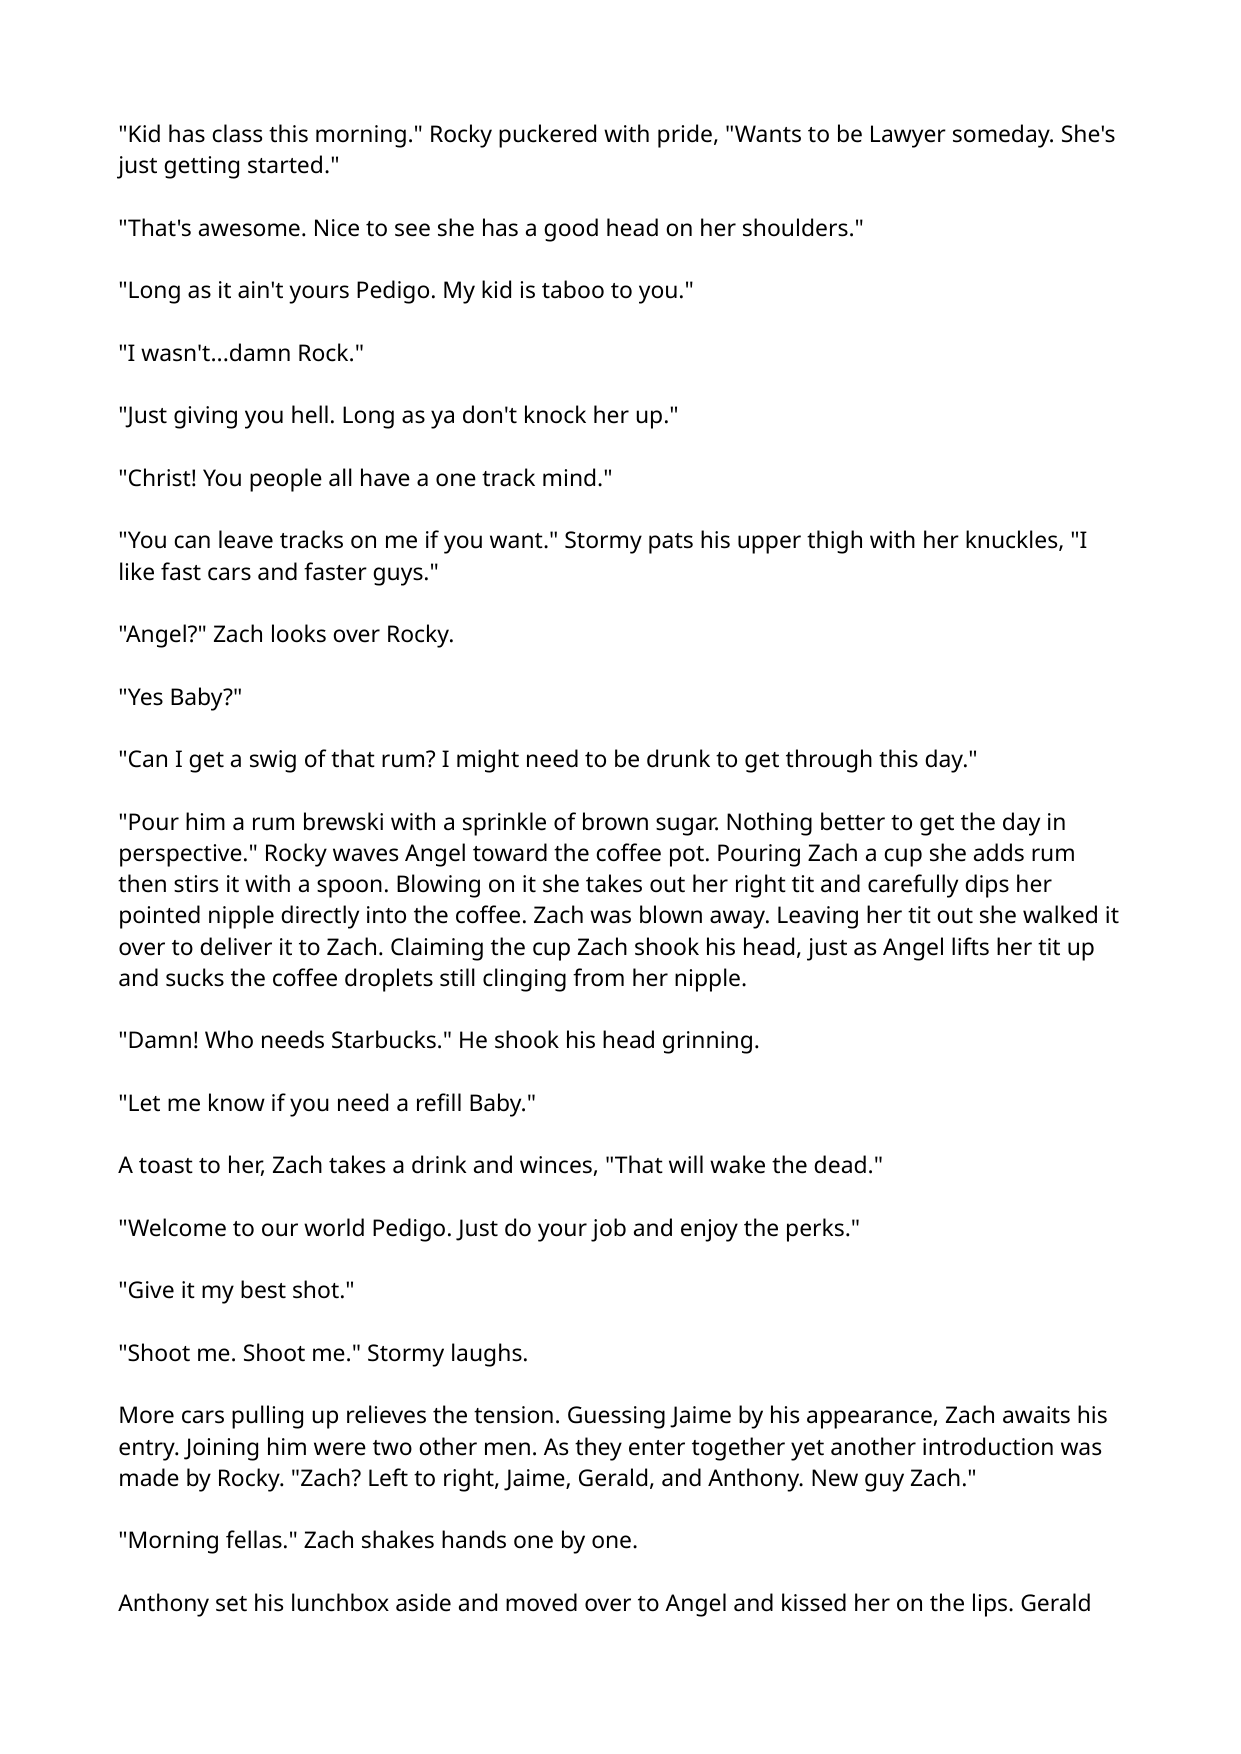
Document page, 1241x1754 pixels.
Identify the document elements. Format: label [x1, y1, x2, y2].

text [118, 118, 1122, 1618]
